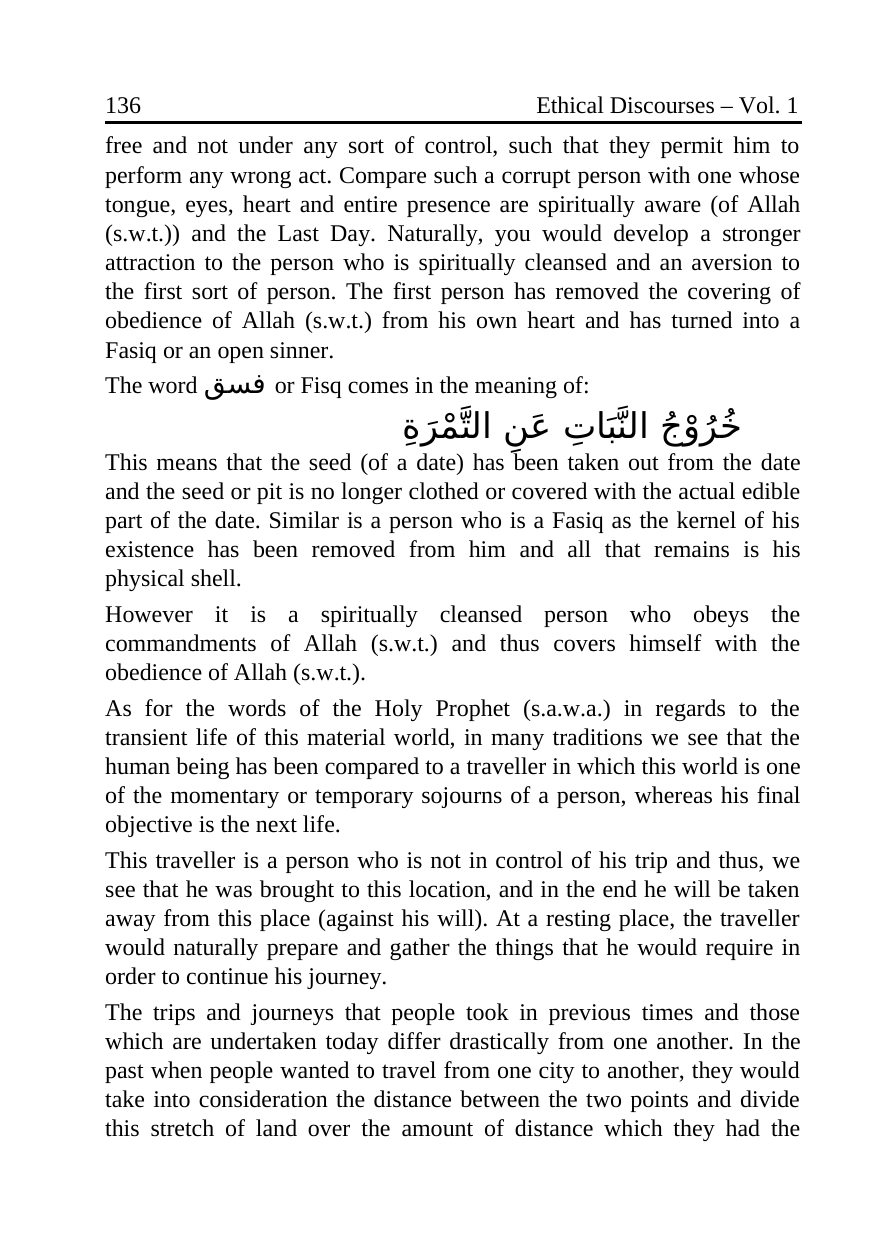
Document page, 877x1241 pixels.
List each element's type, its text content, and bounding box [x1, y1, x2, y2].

text خُرُوْجُ النَّبَاتِ عَنِ التَّمْرَةِ [165, 406, 742, 447]
text As for the words of the Holy Prophet (s.a.w.a.) in regards to the transient life of this material world, in many traditions we see that the human being has been compared to a traveller in which this world is one of the momentary or temporary sojourns of a person, whereas his final objective is the next life. [105, 693, 802, 838]
text The word فسق or Fisq comes in the meaning of: [105, 370, 802, 399]
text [105, 131, 802, 364]
text This traveller is a person who is not in control of his trip and thus, we see that he was brought to this location, and in the end he will be taken away from this place (against his will). At a resting place, the traveller would naturally prepare and gather the things that he would require in order to continue his journey. [105, 845, 802, 991]
text This means that the seed (of a date) has been taken out from the date and the seed or pit is no longer clothed or covered with the actual edible part of the date. Similar is a person who is a Fasiq as the kernel of his existence has been removed from him and all that remains is his physical shell. [105, 447, 802, 593]
text However it is a spiritually cleansed person who obeys the commandments of Allah (s.w.t.) and thus covers himself with the obedience of Allah (s.w.t.). [105, 599, 802, 686]
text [105, 997, 802, 1143]
